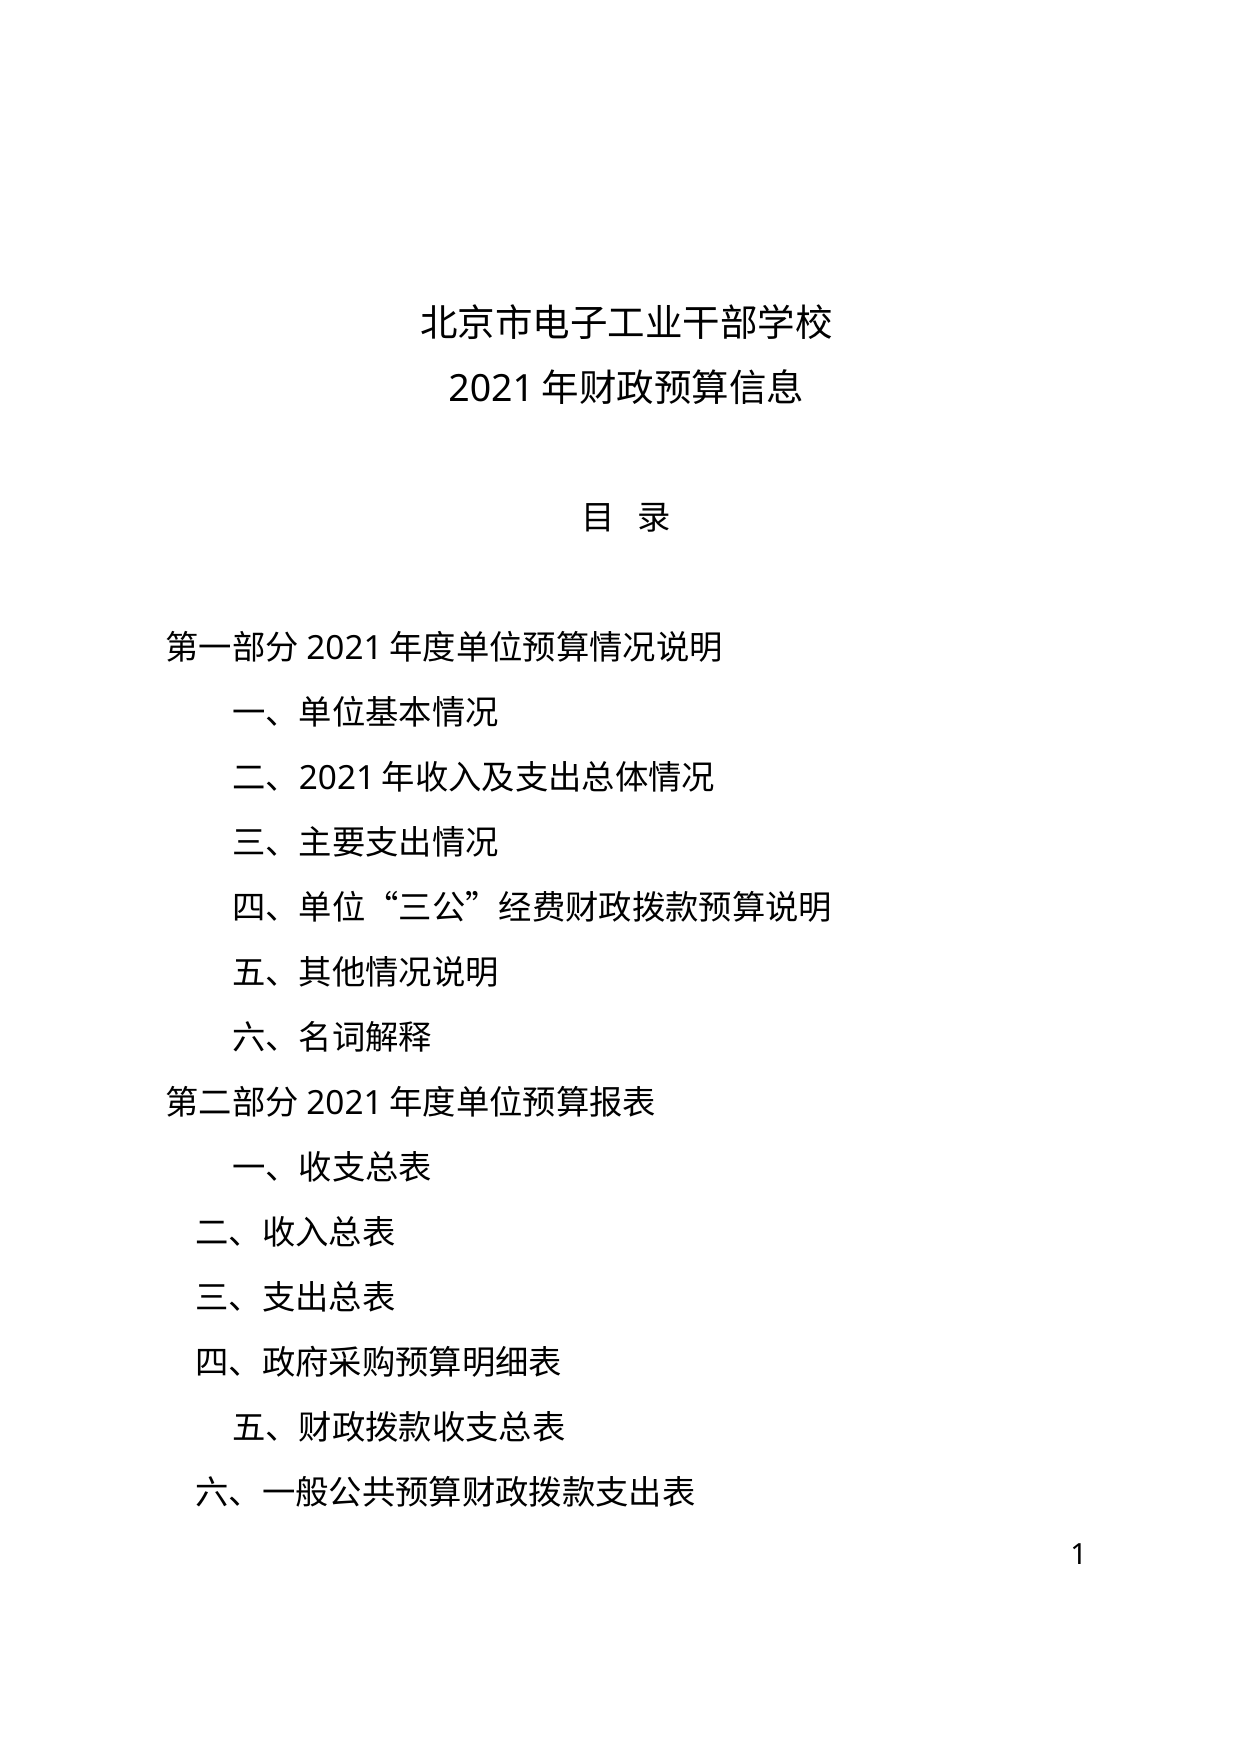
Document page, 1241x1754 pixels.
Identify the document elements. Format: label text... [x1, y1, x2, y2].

text 四、单位“三公”经费财政拨款预算说明 [165, 873, 1087, 938]
text 二、2021年收入及支出总体情况 [165, 743, 1087, 808]
text 第二部分 2021年度单位预算报表 [165, 1068, 1087, 1133]
text 一、收支总表 [165, 1133, 1087, 1198]
text 2021年财政预算信息 [165, 353, 1087, 418]
text 二、收入总表 [165, 1198, 1087, 1263]
text 第一部分 2021年度单位预算情况说明 [165, 613, 1087, 678]
text 四、政府采购预算明细表 [165, 1328, 1087, 1393]
text 六、名词解释 [165, 1003, 1087, 1068]
text 六、一般公共预算财政拨款支出表 [165, 1458, 1087, 1523]
text 五、其他情况说明 [165, 938, 1087, 1003]
text 北京市电子工业干部学校 [165, 288, 1087, 353]
text 三、支出总表 [165, 1263, 1087, 1328]
text 三、主要支出情况 [165, 808, 1087, 873]
text 一、单位基本情况 [165, 678, 1087, 743]
text 目 录 [165, 483, 1087, 548]
text 五、财政拨款收支总表 [165, 1393, 1087, 1458]
